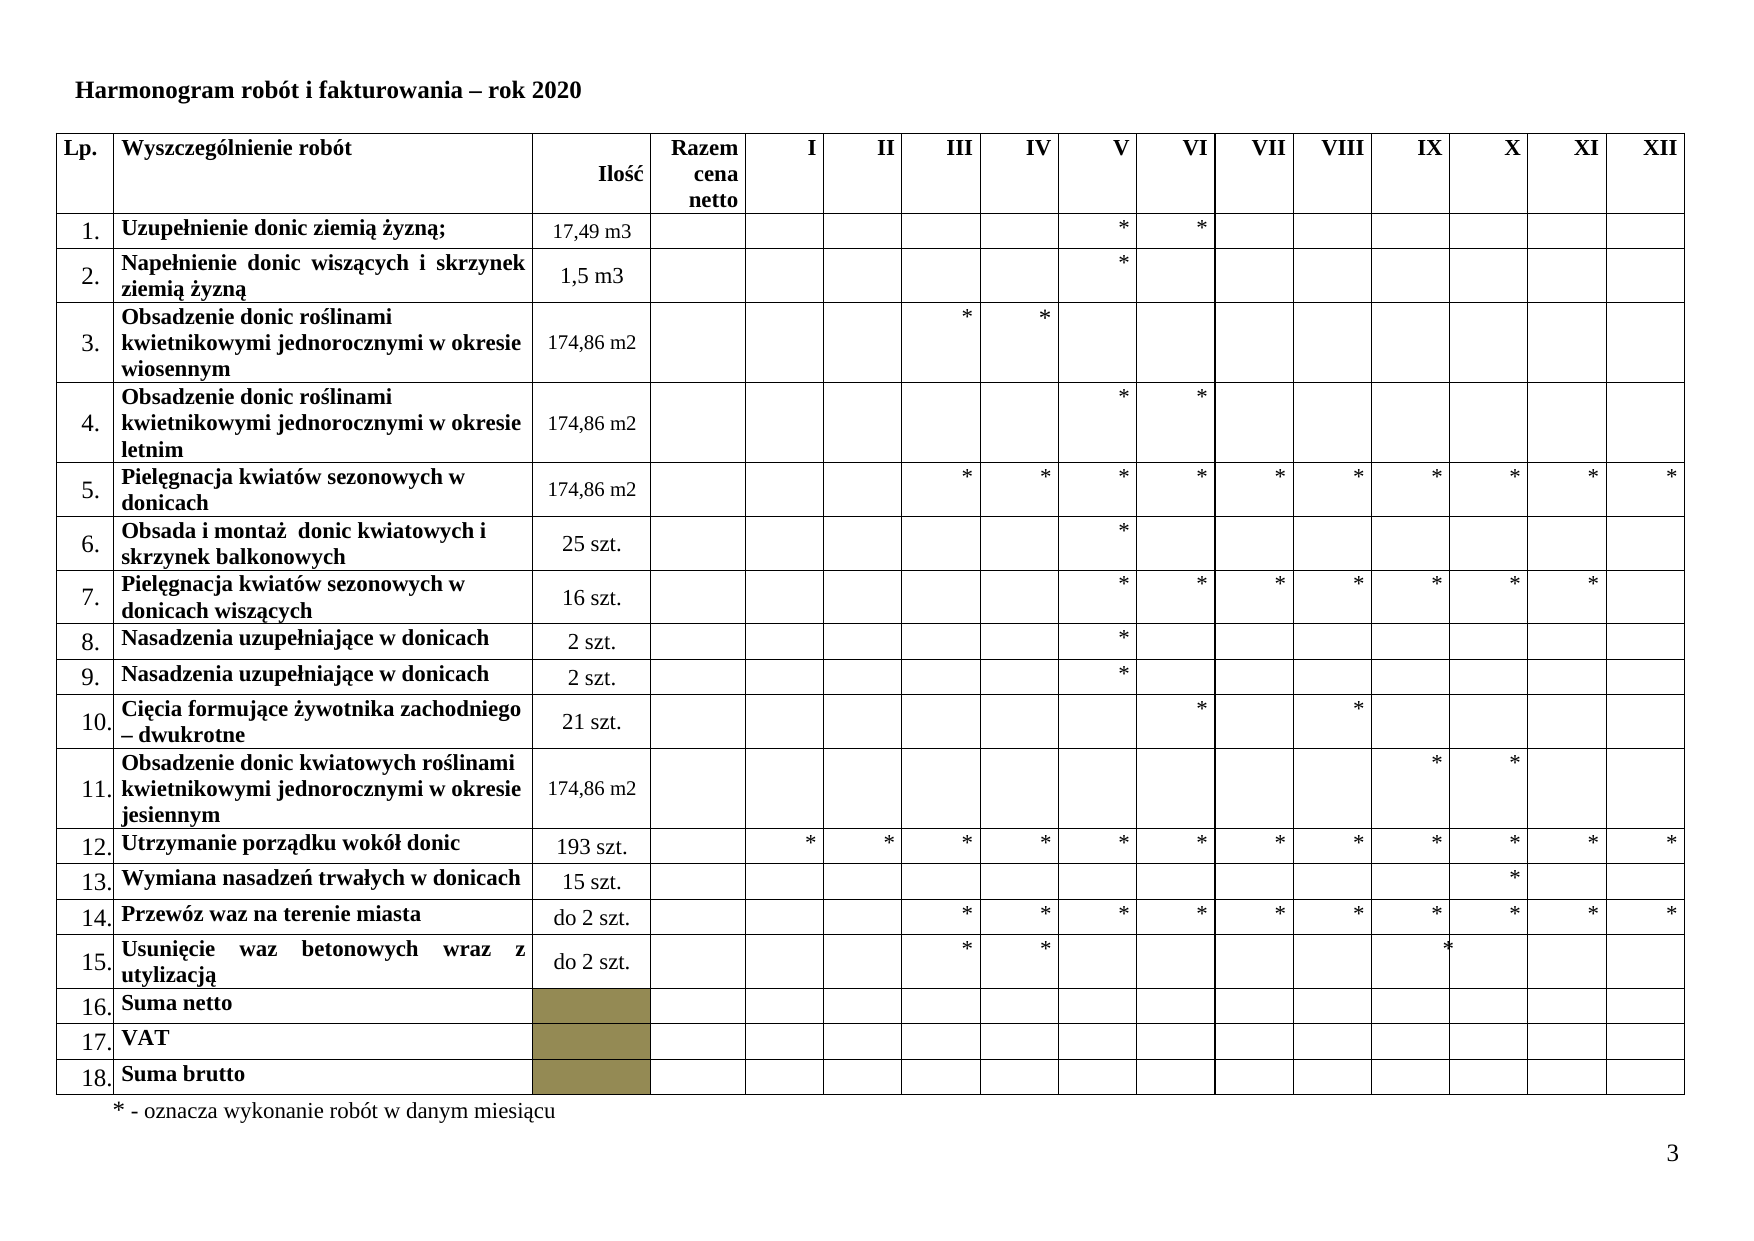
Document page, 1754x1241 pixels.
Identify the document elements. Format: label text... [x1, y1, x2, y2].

table_cell * [1528, 900, 1606, 934]
table_cell [1294, 989, 1371, 1023]
table_cell [902, 864, 980, 899]
table_cell [981, 249, 1058, 302]
table_cell [1372, 624, 1449, 659]
table_cell [651, 900, 745, 934]
table_header X [1450, 134, 1527, 213]
table_cell * [1059, 214, 1136, 248]
table_header Ilość [533, 134, 650, 213]
table_cell * [1372, 935, 1449, 988]
table_cell [1294, 624, 1371, 659]
table_cell [1450, 1060, 1527, 1094]
table_cell [1137, 935, 1214, 988]
table_cell * [1294, 463, 1371, 516]
table_cell [824, 571, 901, 623]
table_cell [902, 749, 980, 828]
table_cell * [1294, 571, 1371, 623]
table_cell [1059, 749, 1136, 828]
table_cell [57, 517, 113, 569]
table_cell * [1607, 829, 1684, 863]
table_cell [57, 749, 113, 828]
table_cell * [1059, 249, 1136, 302]
table_cell [981, 624, 1058, 659]
table_cell [1294, 249, 1371, 302]
table_cell [902, 1024, 980, 1059]
table_cell Nasadzenia uzupełniające w donicach [114, 624, 532, 659]
table_cell [1059, 1060, 1136, 1094]
table_cell [57, 624, 113, 659]
table_cell * [1372, 463, 1449, 516]
table_cell [1294, 864, 1371, 899]
table_cell [57, 900, 113, 934]
table_cell [1216, 624, 1293, 659]
table_cell [1216, 864, 1293, 899]
table_cell * [1372, 571, 1449, 623]
table_cell Pielęgnacja kwiatów sezonowych w donicach wiszących [114, 571, 532, 623]
table_cell [746, 249, 823, 302]
table_cell * [902, 463, 980, 516]
table_cell [1137, 660, 1214, 694]
text Harmonogram robót i fakturowania – rok 2020 [75, 75, 1679, 104]
table_cell [824, 303, 901, 382]
table_cell 174,86 m2 [533, 303, 650, 382]
table_cell * [1450, 864, 1527, 899]
table_cell [57, 935, 113, 988]
table_cell * [1607, 463, 1684, 516]
table_cell [1607, 864, 1684, 899]
table_cell [1216, 1024, 1293, 1059]
table_cell [746, 660, 823, 694]
table_cell [651, 303, 745, 382]
table_cell [1528, 660, 1606, 694]
table_cell [1216, 749, 1293, 828]
table_header IX [1372, 134, 1449, 213]
table_cell [824, 383, 901, 462]
table_cell * [1059, 383, 1136, 462]
table_cell [1528, 1060, 1606, 1094]
table_cell [824, 989, 901, 1023]
table_cell [1372, 864, 1449, 899]
table_cell [1372, 517, 1449, 569]
table_cell * [981, 935, 1058, 988]
table_cell [1607, 695, 1684, 748]
table_cell * [1137, 695, 1214, 748]
table_cell * [1294, 695, 1371, 748]
table_cell * [1137, 571, 1214, 623]
table_cell [1372, 1024, 1449, 1059]
table_cell [981, 1060, 1058, 1094]
table_cell [1528, 303, 1606, 382]
table_cell [902, 214, 980, 248]
table_cell 17,49 m3 [533, 214, 650, 248]
table_cell [1137, 1024, 1214, 1059]
table_cell [902, 571, 980, 623]
table_cell * [1372, 900, 1449, 934]
table_cell [57, 695, 113, 748]
table_cell [1294, 214, 1371, 248]
table_cell [1607, 1060, 1684, 1094]
table_cell [651, 695, 745, 748]
table_cell Utrzymanie porządku wokół donic [114, 829, 532, 863]
table_cell [981, 214, 1058, 248]
table_cell [824, 624, 901, 659]
table_cell [1528, 864, 1606, 899]
table_cell Obsada i montaż donic kwiatowych i skrzynek balkonowych [114, 517, 532, 569]
table_cell [1216, 249, 1293, 302]
table_cell [1216, 303, 1293, 382]
table_cell * [1059, 571, 1136, 623]
table_cell * [824, 829, 901, 863]
table_cell * [902, 829, 980, 863]
table_cell [1450, 935, 1527, 988]
table_cell [1216, 660, 1293, 694]
table_header III [902, 134, 980, 213]
table_cell [57, 829, 113, 863]
table_cell 1,5 m3 [533, 249, 650, 302]
table_cell * [1372, 829, 1449, 863]
table_cell Suma netto [114, 989, 532, 1023]
table_cell [1372, 989, 1449, 1023]
table_cell * [1137, 214, 1214, 248]
table_cell [1059, 864, 1136, 899]
table_cell [746, 749, 823, 828]
table_cell [1059, 695, 1136, 748]
table_cell [651, 989, 745, 1023]
table_cell Nasadzenia uzupełniające w donicach [114, 660, 532, 694]
table_cell [746, 303, 823, 382]
table_cell [824, 1024, 901, 1059]
table_cell [1607, 214, 1684, 248]
table_cell [1294, 660, 1371, 694]
table_header VI [1137, 134, 1214, 213]
table_cell Pielęgnacja kwiatów sezonowych w donicach [114, 463, 532, 516]
table_cell [1372, 660, 1449, 694]
table_cell [1137, 624, 1214, 659]
table_cell [981, 517, 1058, 569]
table_header VIII [1294, 134, 1371, 213]
table_cell [651, 935, 745, 988]
table_cell 21 szt. [533, 695, 650, 748]
table_cell [651, 571, 745, 623]
table_cell [1137, 517, 1214, 569]
table_cell * [902, 935, 980, 988]
table_cell [824, 660, 901, 694]
table_cell * [1294, 900, 1371, 934]
table_cell [57, 214, 113, 248]
table_cell [1607, 749, 1684, 828]
table_cell * [1528, 463, 1606, 516]
table_cell [1137, 303, 1214, 382]
table_cell [1137, 749, 1214, 828]
table_cell [824, 249, 901, 302]
table_cell * [1216, 463, 1293, 516]
table_cell VAT [114, 1024, 532, 1059]
table_cell 2 szt. [533, 624, 650, 659]
table_cell 2 szt. [533, 660, 650, 694]
table_cell [1216, 214, 1293, 248]
table_header VII [1216, 134, 1293, 213]
table_cell 193 szt. [533, 829, 650, 863]
table_cell [1450, 695, 1527, 748]
table_cell [651, 1060, 745, 1094]
table_header V [1059, 134, 1136, 213]
table_cell [746, 900, 823, 934]
table_header XII [1607, 134, 1684, 213]
table_cell [1528, 214, 1606, 248]
table_cell Suma brutto [114, 1060, 532, 1094]
table_cell [651, 624, 745, 659]
table_cell [57, 1060, 113, 1094]
table_cell [651, 829, 745, 863]
table_cell Obsadzenie donic roślinami kwietnikowymi jednorocznymi w okresie wiosennym [114, 303, 532, 382]
table_cell * [981, 463, 1058, 516]
table_cell [533, 1024, 650, 1059]
table_cell [57, 660, 113, 694]
table_cell [1607, 935, 1684, 988]
table_header Wyszczególnienie robót [114, 134, 532, 213]
table_cell [1607, 249, 1684, 302]
table_cell [1528, 624, 1606, 659]
table_cell Obsadzenie donic kwiatowych roślinami kwietnikowymi jednorocznymi w okresie jesiennym [114, 749, 532, 828]
table_cell * [1059, 829, 1136, 863]
table_cell [1059, 935, 1136, 988]
table_cell * [981, 900, 1058, 934]
table_cell * [746, 829, 823, 863]
table_cell [1607, 571, 1684, 623]
table_cell [57, 989, 113, 1023]
table_cell 174,86 m2 [533, 749, 650, 828]
table_cell [1137, 249, 1214, 302]
table_cell [981, 695, 1058, 748]
table_cell [902, 695, 980, 748]
table_cell * [1216, 829, 1293, 863]
table_cell [824, 463, 901, 516]
table_cell do 2 szt. [533, 935, 650, 988]
table_cell [1450, 660, 1527, 694]
table_cell [57, 1024, 113, 1059]
table_cell [1216, 989, 1293, 1023]
table_cell [1450, 303, 1527, 382]
table_cell * [902, 900, 980, 934]
table_header IV [981, 134, 1058, 213]
table_cell Napełnienie donic wiszących i skrzynek ziemią żyzną [114, 249, 532, 302]
table_cell [1528, 383, 1606, 462]
table_cell [746, 214, 823, 248]
table_cell * [1607, 900, 1684, 934]
table_cell [1294, 383, 1371, 462]
text * - oznacza wykonanie robót w danym miesiącu [112, 1095, 1679, 1124]
table_cell * [1216, 900, 1293, 934]
table_cell [1137, 989, 1214, 1023]
table_cell [1372, 249, 1449, 302]
table_cell [1059, 1024, 1136, 1059]
table_cell [57, 249, 113, 302]
table_cell [1450, 1024, 1527, 1059]
table_cell * [1059, 463, 1136, 516]
table_cell [1216, 383, 1293, 462]
table_cell [1450, 624, 1527, 659]
table_cell [1607, 1024, 1684, 1059]
table_cell [746, 383, 823, 462]
table_cell * [1059, 900, 1136, 934]
table_cell [57, 383, 113, 462]
table_cell [1294, 1024, 1371, 1059]
table_cell [533, 1060, 650, 1094]
table_cell [981, 989, 1058, 1023]
table_cell Cięcia formujące żywotnika zachodniego – dwukrotne [114, 695, 532, 748]
table_cell [1450, 517, 1527, 569]
table_cell [1059, 303, 1136, 382]
table_cell [651, 517, 745, 569]
table_cell [1294, 935, 1371, 988]
table_cell [57, 303, 113, 382]
table_cell Uzupełnienie donic ziemią żyzną; [114, 214, 532, 248]
table_cell * [1059, 624, 1136, 659]
table_cell * [981, 829, 1058, 863]
table_cell [651, 749, 745, 828]
table_cell [746, 1024, 823, 1059]
table_cell * [1059, 660, 1136, 694]
table_cell [824, 214, 901, 248]
table_header Razem cena netto [651, 134, 745, 213]
table_cell [1294, 303, 1371, 382]
table_cell * [1450, 829, 1527, 863]
table_cell [746, 624, 823, 659]
table_cell [902, 989, 980, 1023]
table_cell [651, 1024, 745, 1059]
table_cell * [1137, 829, 1214, 863]
table_cell [1372, 383, 1449, 462]
table_cell [981, 1024, 1058, 1059]
table_cell [824, 1060, 901, 1094]
table_cell [902, 249, 980, 302]
table_cell * [1294, 829, 1371, 863]
table_cell * [1216, 571, 1293, 623]
table_cell * [1450, 749, 1527, 828]
table_cell [824, 749, 901, 828]
table_cell [1528, 695, 1606, 748]
table_cell [1137, 1060, 1214, 1094]
table_cell [746, 695, 823, 748]
table_cell * [1137, 900, 1214, 934]
table_header Lp. [57, 134, 113, 213]
table_cell [902, 1060, 980, 1094]
table_cell 15 szt. [533, 864, 650, 899]
table_cell [651, 660, 745, 694]
table_cell Usunięcie waz betonowych wraz z utylizacją [114, 935, 532, 988]
table_cell * [1137, 383, 1214, 462]
table_header I [746, 134, 823, 213]
table_cell [981, 383, 1058, 462]
table_cell [981, 749, 1058, 828]
table_cell [1294, 1060, 1371, 1094]
table_cell [746, 463, 823, 516]
table_cell [746, 989, 823, 1023]
table_cell [1059, 989, 1136, 1023]
table_cell [1216, 517, 1293, 569]
table_cell [902, 624, 980, 659]
table_cell [902, 517, 980, 569]
table_cell [651, 214, 745, 248]
table_cell 25 szt. [533, 517, 650, 569]
table_cell [746, 517, 823, 569]
table_cell [57, 571, 113, 623]
table_cell * [981, 303, 1058, 382]
table_cell [746, 571, 823, 623]
table_cell [902, 383, 980, 462]
table_cell [651, 383, 745, 462]
table_cell * [1137, 463, 1214, 516]
table_cell [651, 864, 745, 899]
table_cell [1372, 1060, 1449, 1094]
table_cell [1450, 214, 1527, 248]
table_cell [824, 900, 901, 934]
table_cell [746, 1060, 823, 1094]
table_cell Obsadzenie donic roślinami kwietnikowymi jednorocznymi w okresie letnim [114, 383, 532, 462]
table_cell * [1450, 463, 1527, 516]
table_cell [746, 864, 823, 899]
table_cell [1528, 989, 1606, 1023]
table_cell [1372, 303, 1449, 382]
table_cell [1372, 214, 1449, 248]
table_header II [824, 134, 901, 213]
table_cell [1372, 695, 1449, 748]
table_cell [1216, 935, 1293, 988]
table_cell * [1372, 749, 1449, 828]
table_cell [824, 864, 901, 899]
table_cell [1528, 749, 1606, 828]
table_cell [1450, 249, 1527, 302]
table_cell [1607, 383, 1684, 462]
table_cell [981, 571, 1058, 623]
table_cell [1528, 517, 1606, 569]
table_cell 174,86 m2 [533, 383, 650, 462]
table_cell [1607, 517, 1684, 569]
table_cell [1607, 989, 1684, 1023]
table_cell Przewóz waz na terenie miasta [114, 900, 532, 934]
table_cell 174,86 m2 [533, 463, 650, 516]
table_cell [1450, 989, 1527, 1023]
table_cell [1216, 695, 1293, 748]
table_cell * [1450, 571, 1527, 623]
table_cell [1607, 303, 1684, 382]
table_cell [824, 517, 901, 569]
table_cell [1450, 383, 1527, 462]
table_cell [981, 660, 1058, 694]
table_cell [1216, 1060, 1293, 1094]
table_cell [824, 935, 901, 988]
table_cell [57, 463, 113, 516]
table_cell [1528, 1024, 1606, 1059]
table_cell [533, 989, 650, 1023]
table_cell [1294, 749, 1371, 828]
table_cell [1294, 517, 1371, 569]
table_cell * [1528, 829, 1606, 863]
table_cell * [1528, 571, 1606, 623]
table_cell [1607, 660, 1684, 694]
table_cell Wymiana nasadzeń trwałych w donicach [114, 864, 532, 899]
table_cell [1607, 624, 1684, 659]
table_cell do 2 szt. [533, 900, 650, 934]
table_header XI [1528, 134, 1606, 213]
table_cell [57, 864, 113, 899]
table_cell * [1059, 517, 1136, 569]
table_cell [651, 463, 745, 516]
table_cell [1528, 249, 1606, 302]
table_cell [824, 695, 901, 748]
table_cell [981, 864, 1058, 899]
table_cell [746, 935, 823, 988]
table_cell [1137, 864, 1214, 899]
table_cell [1528, 935, 1606, 988]
table_cell * [902, 303, 980, 382]
table_cell [902, 660, 980, 694]
table_cell 16 szt. [533, 571, 650, 623]
table_cell [651, 249, 745, 302]
table_cell * [1450, 900, 1527, 934]
